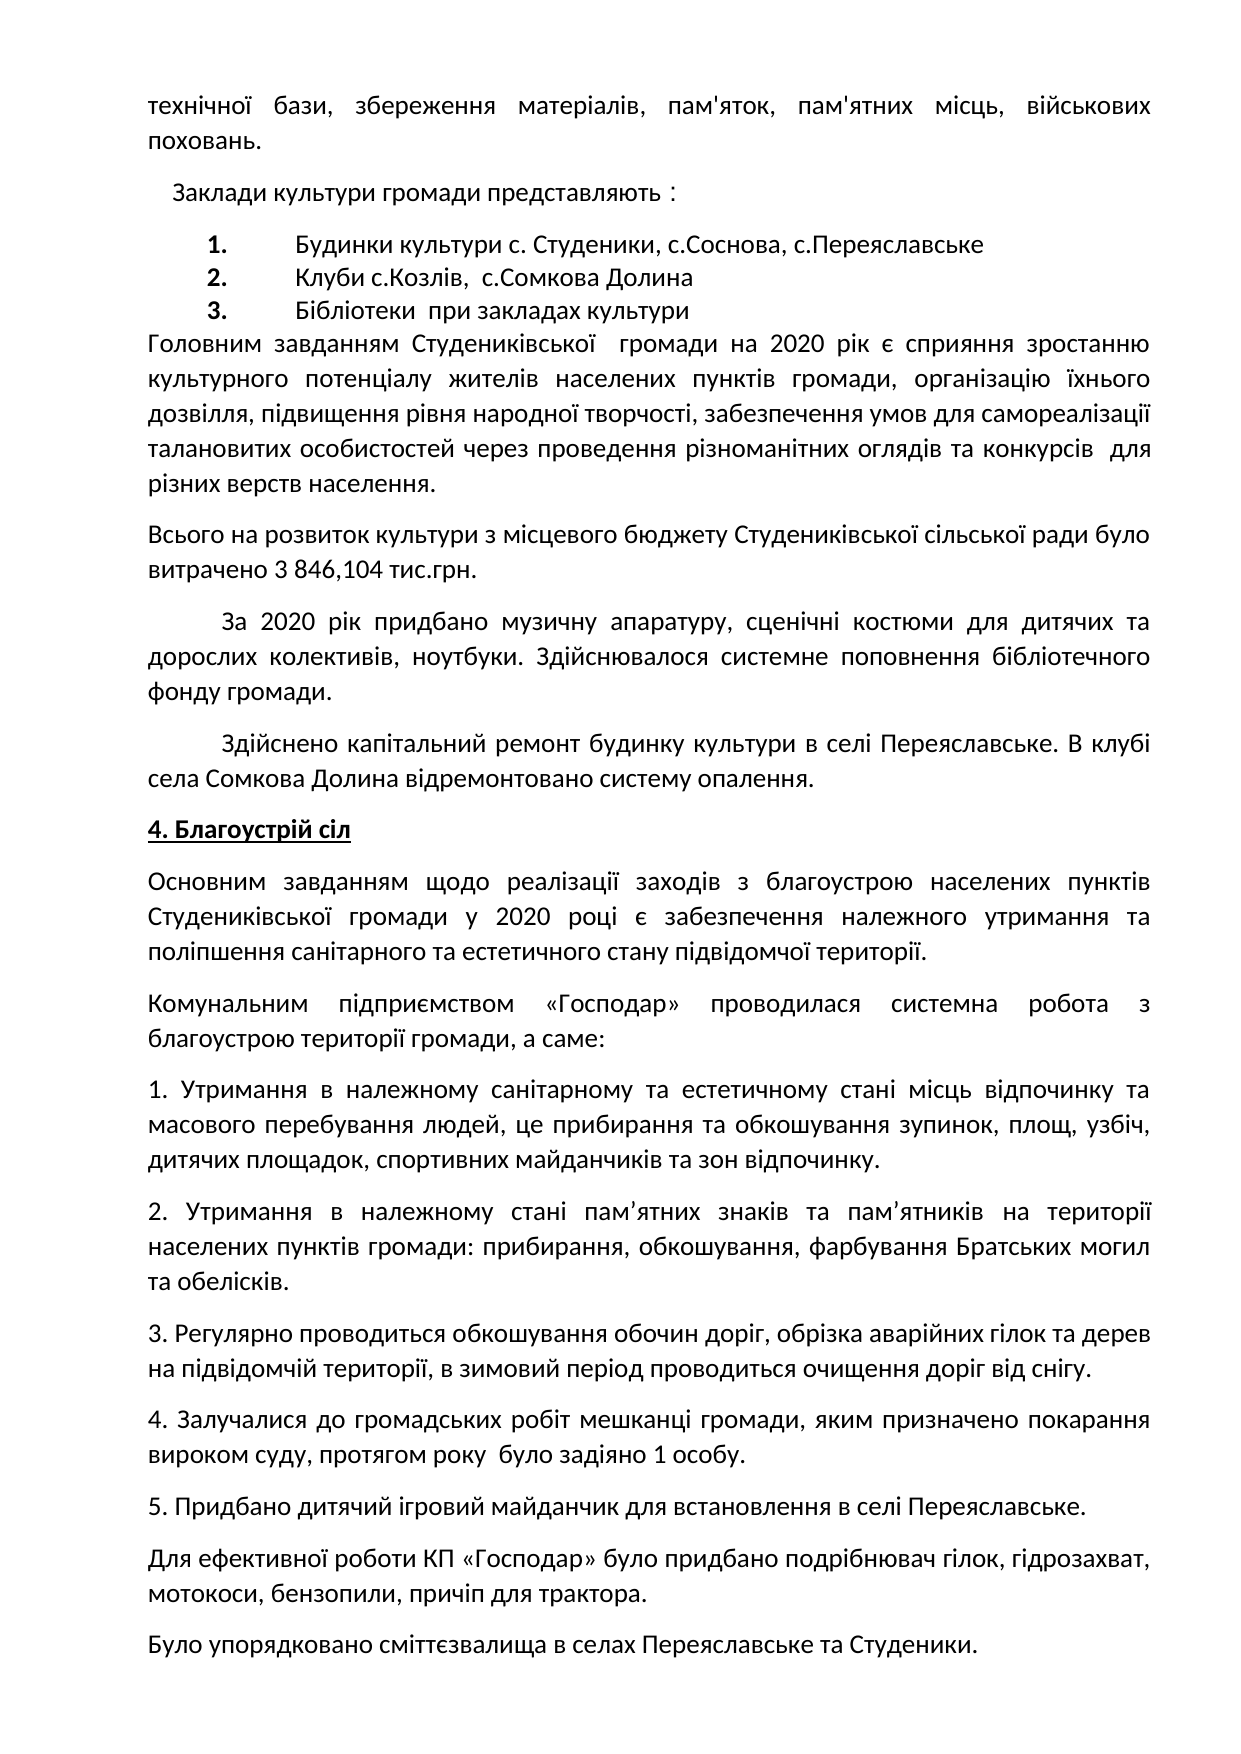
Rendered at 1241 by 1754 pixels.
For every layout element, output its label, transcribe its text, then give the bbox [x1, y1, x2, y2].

text Головним завданням Студениківської громади на 2020 рік є сприяння зростанню культурного потенціалу жителів населених пунктів громади, організацію їхнього дозвілля, підвищення рівня народної творчості, забезпечення умов для самореалізації талановитих особистостей через проведення різноманітних оглядів та конкурсів для різних верств населення. [148, 326, 1152, 499]
text 5. Придбано дитячий ігровий майданчик для встановлення в селі Переяславське. [148, 1489, 1152, 1522]
list Клуби с.Козлів, с.Сомкова Долина [148, 260, 1152, 293]
text Для ефективної роботи КП «Господар» було придбано подрібнювач гілок, гідрозахват, мотокоси, бензопили, причіп для трактора. [148, 1541, 1152, 1609]
text За 2020 рік придбано музичну апаратуру, сценічні костюми для дитячих та дорослих колективів, ноутбуки. Здійснювалося системне поповнення бібліотечного фонду громади. [148, 604, 1152, 707]
text 1. Утримання в належному санітарному та естетичному стані місць відпочинку та масового перебування людей, це прибирання та обкошування зупинок, площ, узбіч, дитячих площадок, спортивних майданчиків та зон відпочинку. [148, 1073, 1152, 1176]
text 4. Залучалися до громадських робіт мешканці громади, яким призначено покарання вироком суду, протягом року було задіяно 1 особу. [148, 1403, 1152, 1471]
text Всього на розвиток культури з місцевого бюджету Студениківської сільської ради було витрачено 3 846,104 тис.грн. [148, 518, 1152, 586]
text Було упорядковано сміттєзвалища в селах Переяславське та Студеники. [148, 1628, 1152, 1661]
text Основним завданням щодо реалізації заходів з благоустрою населених пунктів Студениківської громади у 2020 році є забезпечення належного утримання та поліпшення санітарного та естетичного стану підвідомчої території. [148, 864, 1152, 967]
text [148, 88, 1152, 157]
list Бібліотеки при закладах культури [148, 293, 1152, 326]
text 3. Регулярно проводиться обкошування обочин доріг, обрізка аварійних гілок та дерев на підвідомчій території, в зимовий період проводиться очищення доріг від снігу. [148, 1316, 1152, 1384]
text 2. Утримання в належному стані пам’ятних знаків та пам’ятників на території населених пунктів громади: прибирання, обкошування, фарбування Братських могил та обелісків. [148, 1194, 1152, 1297]
text Здійснено капітальний ремонт будинку культури в селі Переяславське. В клубі села Сомкова Долина відремонтовано систему опалення. [148, 726, 1152, 794]
text Заклади культури громади представляють : [148, 175, 1152, 208]
text Комунальним підприємством «Господар» проводилася системна робота з благоустрою території громади, а саме: [148, 986, 1152, 1054]
list Будинки культури с. Студеники, с.Соснова, с.Переяславське [148, 227, 1152, 260]
text 4. Благоустрій сіл [148, 813, 1152, 846]
